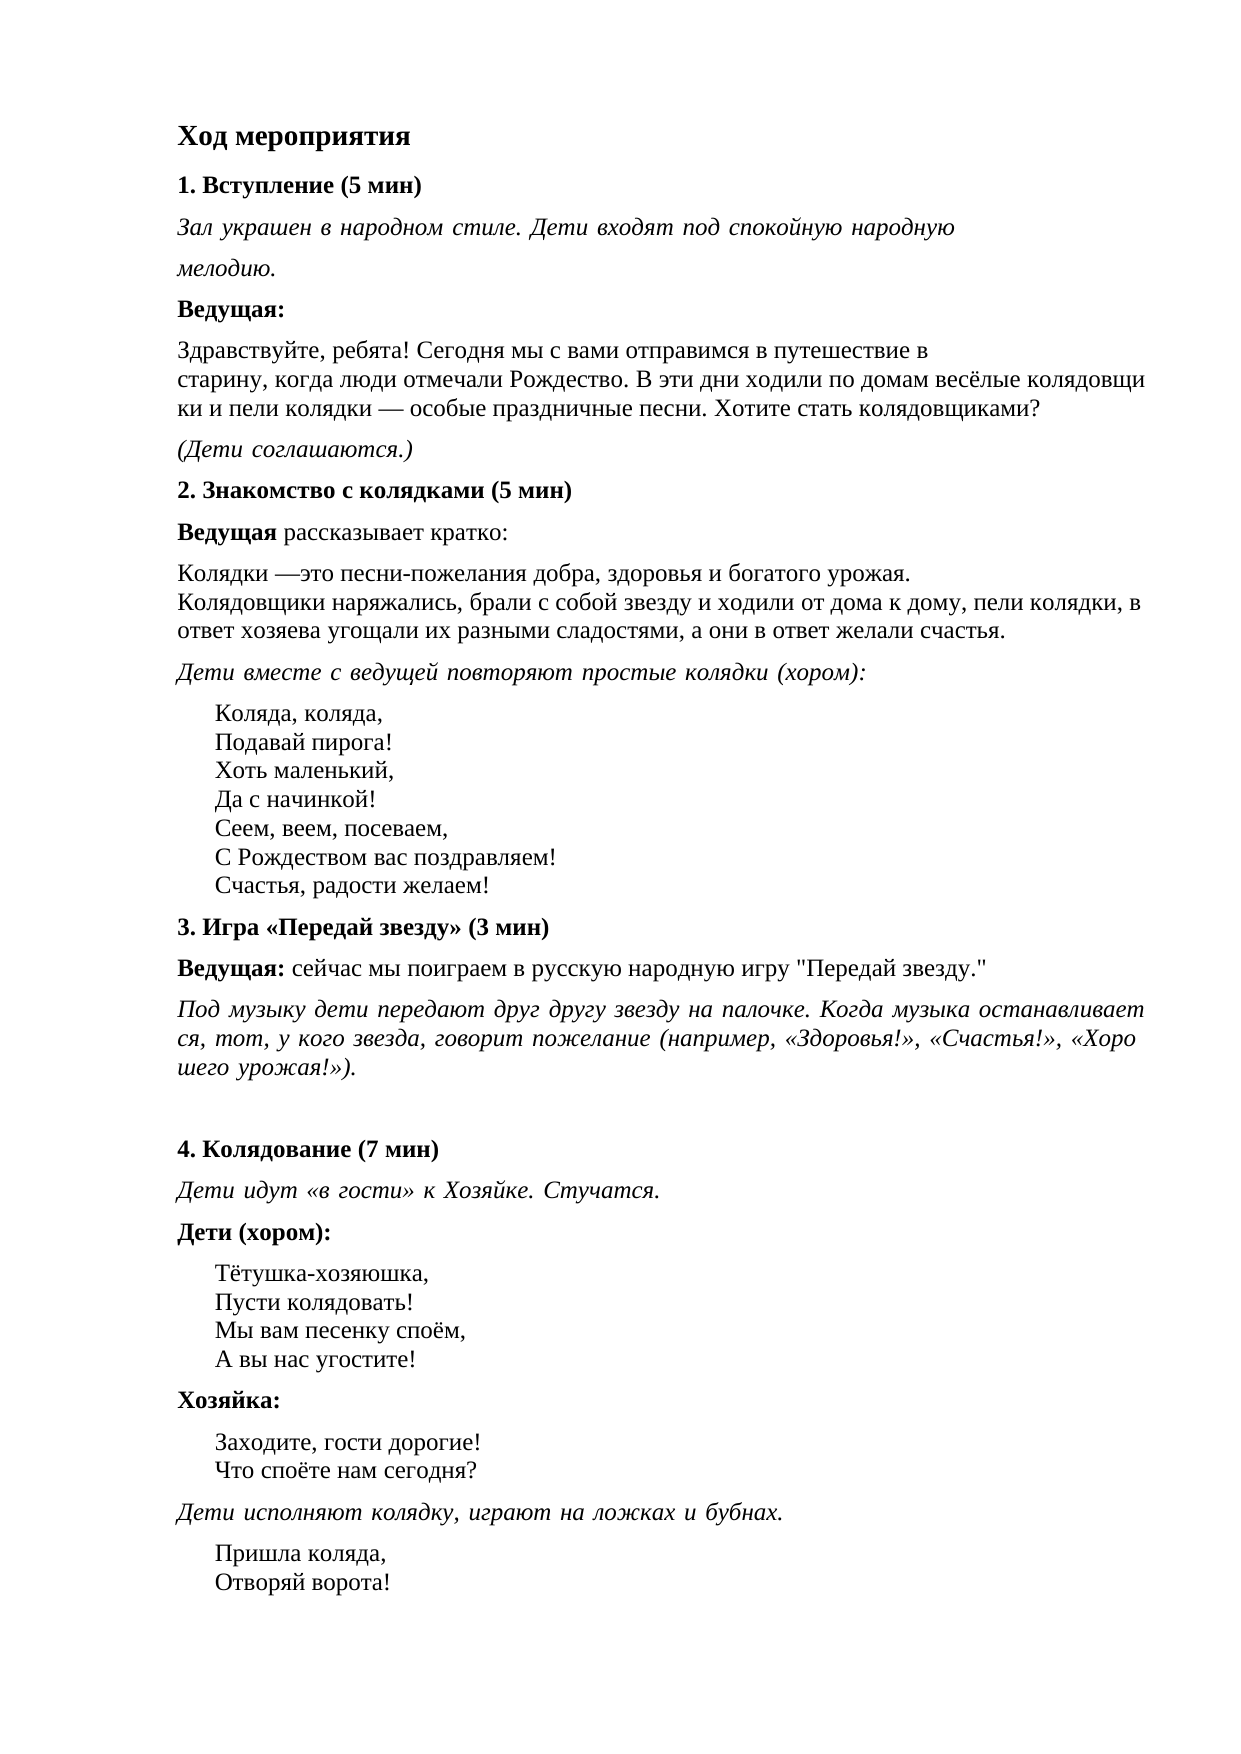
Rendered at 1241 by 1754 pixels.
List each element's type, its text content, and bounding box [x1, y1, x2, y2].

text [214, 1538, 1152, 1595]
text 1. Вступление (5 мин) [177, 170, 1152, 199]
text 3. Игра «Передай звезду» (3 мин) [177, 912, 1152, 940]
text 2. Знакомство с колядками (5 мин) [177, 475, 1152, 504]
text (Дети соглашаются.) [177, 434, 1152, 463]
text Дети вместе с ведущей повторяют простые колядки (хором): [177, 657, 1152, 685]
text Дети (хором): [177, 1217, 1152, 1245]
text старину, когда люди отмечали Рождество. В эти дни ходили по домам весёлые колядовщики и пели колядки — особые праздничные песни. Хотите стать колядовщиками? [177, 364, 1152, 422]
text Здравствуйте, ребята! Сегодня мы с вами отправимся в путешествие в [177, 335, 1152, 364]
text Ведущая рассказывает кратко: [177, 517, 1152, 545]
text Под музыку дети передают друг другу звезду на палочке. Когда музыка останавливается, тот, у кого звезда, говорит пожелание (например, «Здоровья!», «Счастья!», «Хорошего урожая!»). [177, 994, 1152, 1080]
text Зал украшен в народном стиле. Дети входят под спокойную народную [177, 212, 1152, 240]
text Ведущая: [177, 294, 1152, 323]
text Хозяйка: [177, 1385, 1152, 1414]
text 4. Колядование (7 мин) [177, 1134, 1152, 1163]
text Коляда, коляда, Подавай пирога! Хоть маленький, Да с начинкой! [214, 698, 1152, 813]
text Дети идут «в гости» к Хозяйке. Стучатся. [177, 1175, 1152, 1204]
text Тётушка-хозяюшка, Пусти колядовать! Мы вам песенку споём, А вы нас угостите! [214, 1258, 1152, 1373]
text Колядки —это песни-пожелания добра, здоровья и богатого урожая. [177, 558, 1152, 587]
text мелодию. [177, 253, 1152, 282]
text Сеем, веем, посеваем, С Рождеством вас поздравляем! Счастья, радости желаем! [214, 813, 1152, 899]
text Ход мероприятия [177, 118, 1152, 152]
text Дети исполняют колядку, играют на ложках и бубнах. [177, 1497, 1152, 1525]
text Ведущая: сейчас мы поиграем в русскую народную игру "Передай звезду." [177, 953, 1152, 982]
text Заходите, гости дорогие! Что споёте нам сегодня? [214, 1427, 1152, 1484]
text Колядовщики наряжались, брали с собой звезду и ходили от дома к дому, пели колядки, в ответ хозяева угощали их разными сладостями, а они в ответ желали счастья. [177, 587, 1152, 644]
